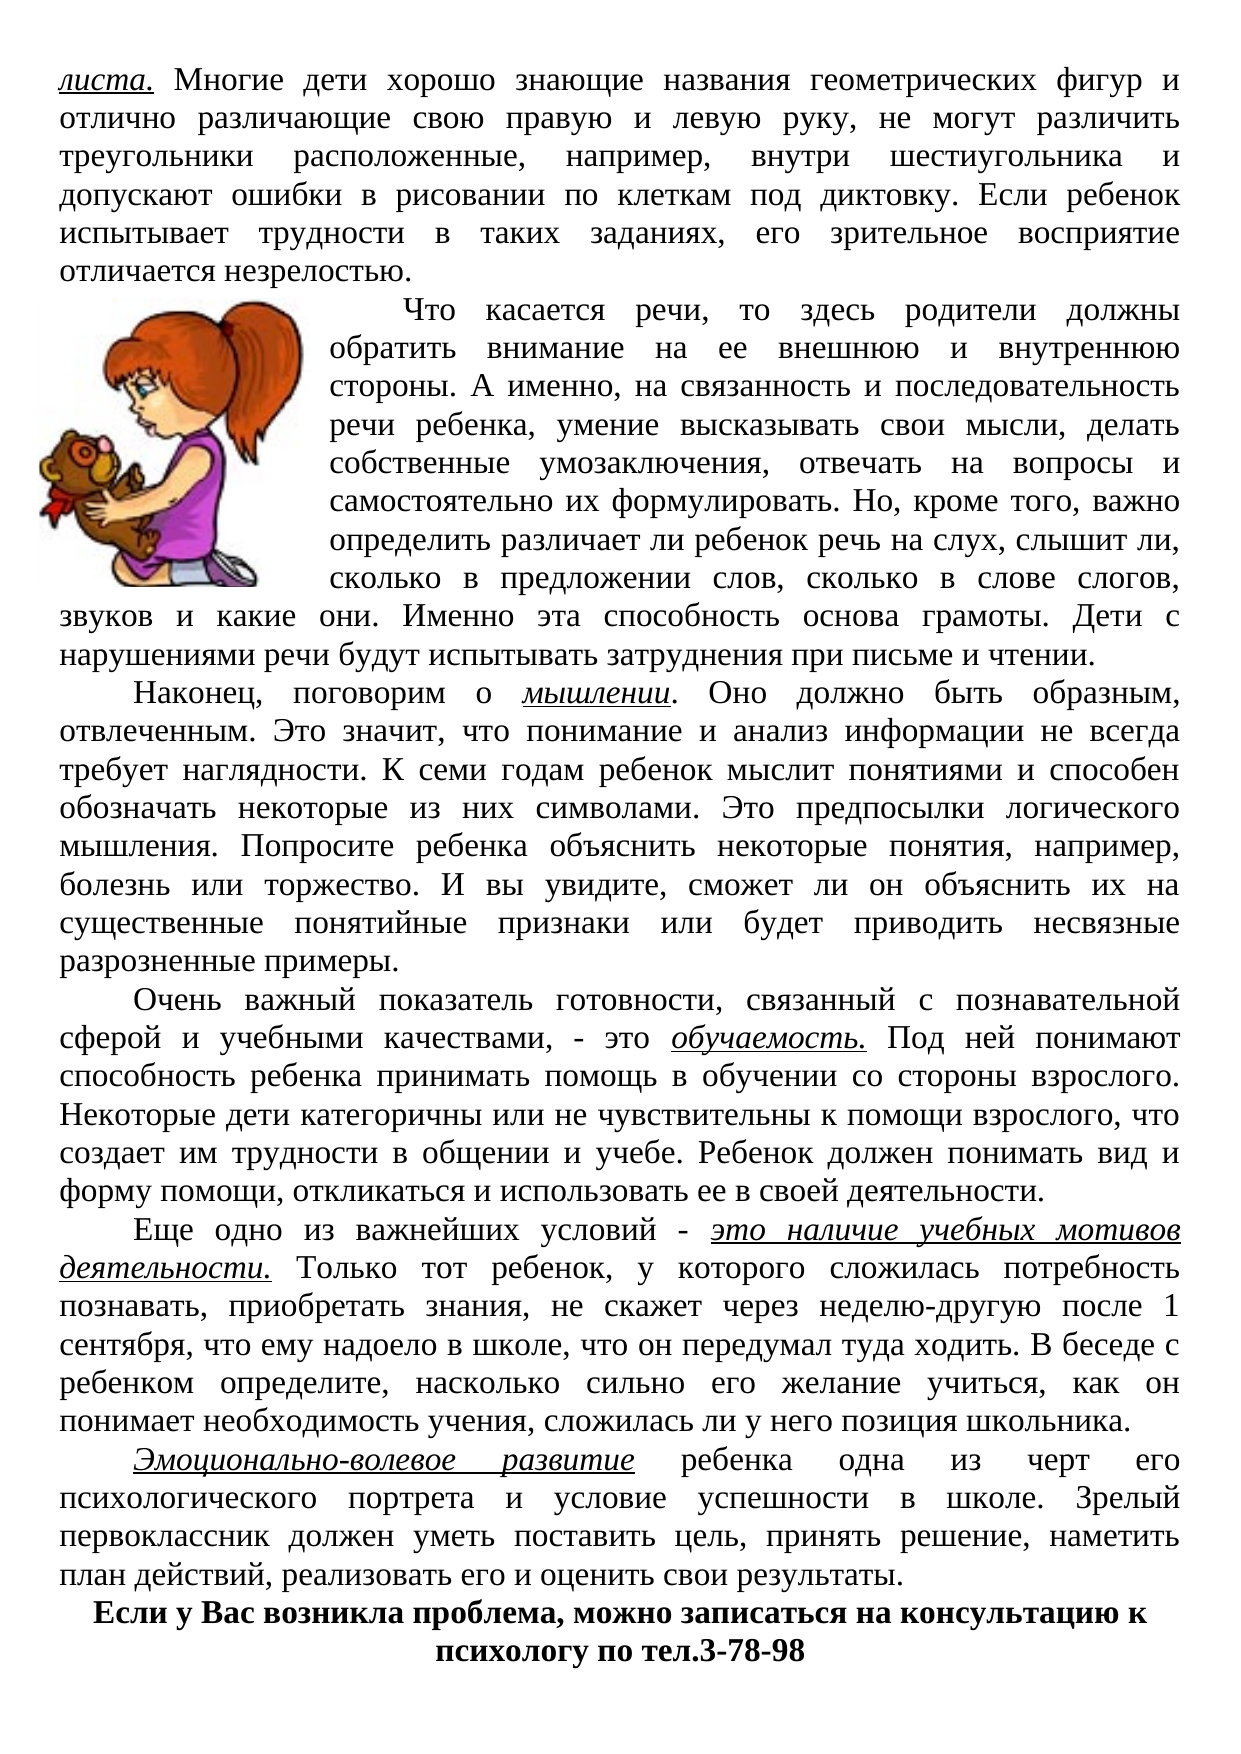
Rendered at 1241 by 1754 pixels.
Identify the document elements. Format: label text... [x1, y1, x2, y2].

text Эмоционально-волевое развитие ребенка одна из черт его психологического портрета и условие успешности в школе. Зрелый первоклассник должен уметь поставить цель, принять решение, наметить план действий, реализовать его и оценить свои результаты. [59, 1439, 1181, 1592]
text Еще одно из важнейших условий - это наличие учебных мотивов деятельности. Только тот ребенок, у которого сложилась потребность познавать, приобретать знания, не скажет через неделю-другую после 1 сентября, что ему надоело в школе, что он передумал туда ходить. В беседе с ребенком определите, насколько сильно его желание учиться, как он понимает необходимость учения, сложилась ли у него позиция школьника. [59, 1209, 1181, 1439]
text Если у Вас возникла проблема, можно записаться на консультацию к психологу по тел.3-78-98 [59, 1592, 1181, 1669]
text Что касается речи, то здесь родители должны обратить внимание на ее внешнюю и внутреннюю стороны. А именно, на связанность и последовательность речи ребенка, умение высказывать свои мысли, делать собственные умозаключения, отвечать на вопросы и самостоятельно их формулировать. Но, кроме того, важно определить различает ли ребенок речь на слух, слышит ли, сколько в предложении слов, сколько в слове слогов, звуков и какие они. Именно эта способность основа грамоты. Дети с нарушениями речи будут испытывать затруднения при письме и чтении. [59, 289, 1181, 672]
picture [38, 298, 311, 587]
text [59, 59, 1181, 289]
text Очень важный показатель готовности, связанный с познавательной сферой и учебными качествами, - это обучаемость. Под ней понимают способность ребенка принимать помощь в обучении со стороны взрослого. Некоторые дети категоричны или не чувствительны к помощи взрослого, что создает им трудности в общении и учебе. Ребенок должен понимать вид и форму помощи, откликаться и использовать ее в своей деятельности. [59, 979, 1181, 1209]
text Наконец, поговорим о мышлении. Оно должно быть образным, отвлеченным. Это значит, что понимание и анализ информации не всегда требует наглядности. К семи годам ребенок мыслит понятиями и способен обозначать некоторые из них символами. Это предпосылки логического мышления. Попросите ребенка объяснить некоторые понятия, например, болезнь или торжество. И вы увидите, сможет ли он объяснить их на существенные понятийные признаки или будет приводить несвязные разрозненные примеры. [59, 672, 1181, 979]
